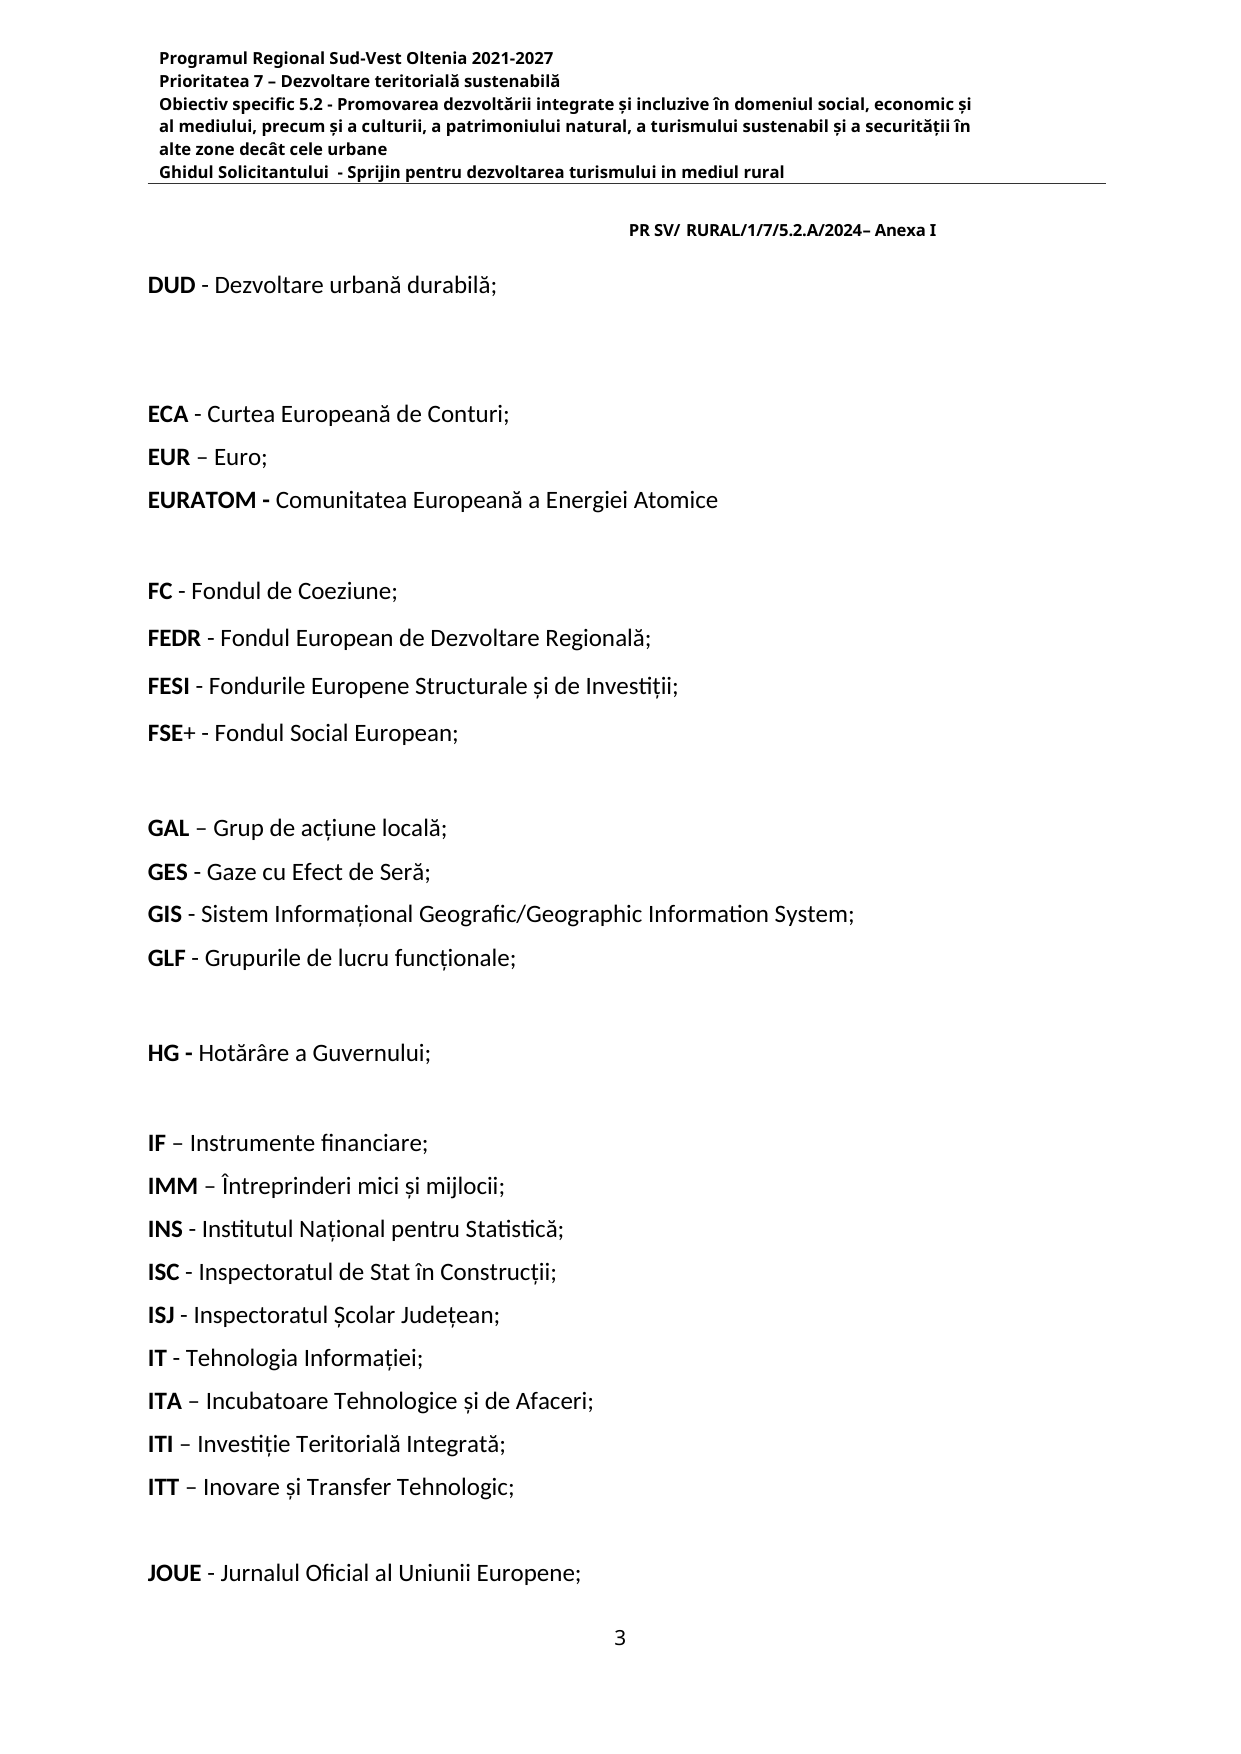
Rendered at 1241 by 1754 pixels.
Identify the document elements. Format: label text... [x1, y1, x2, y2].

text ITI – Investiţie Teritorială Integrată; [148, 1428, 1093, 1459]
text DUD - Dezvoltare urbană durabilă; [148, 269, 1093, 300]
text IMM – Întreprinderi mici și mijlocii; [148, 1170, 1093, 1201]
text ISJ - Inspectoratul Școlar Județean; [148, 1299, 1093, 1330]
text GLF - Grupurile de lucru funcționale; [148, 942, 1093, 972]
text IT - Tehnologia Informației; [148, 1342, 1093, 1373]
text EURATOM - Comunitatea Europeană a Energiei Atomice [148, 484, 1093, 515]
text FC - Fondul de Coeziune; [148, 575, 1093, 606]
text JOUE - Jurnalul Oficial al Uniunii Europene; [148, 1557, 1093, 1588]
text ISC - Inspectoratul de Stat în Construcții; [148, 1256, 1093, 1287]
text IF – Instrumente financiare; [148, 1127, 1093, 1158]
text EUR – Euro; [148, 442, 1093, 472]
text INS - Institutul Naţional pentru Statistică; [148, 1213, 1093, 1244]
text GIS - Sistem Informațional Geografic/Geographic Information System; [148, 899, 1093, 929]
text ECA - Curtea Europeană de Conturi; [148, 398, 1093, 429]
text GES - Gaze cu Efect de Seră; [148, 856, 1093, 886]
text FEDR - Fondul European de Dezvoltare Regională; [148, 623, 1093, 653]
text HG - Hotărâre a Guvernului; [148, 1037, 1093, 1067]
text GAL – Grup de acțiune locală; [148, 813, 1093, 843]
text ITT – Inovare şi Transfer Tehnologic; [148, 1471, 1093, 1502]
text ITA – Incubatoare Tehnologice şi de Afaceri; [148, 1385, 1093, 1416]
text FESI - Fondurile Europene Structurale și de Investiții; [148, 670, 1093, 701]
text FSE+ - Fondul Social European; [148, 718, 1093, 748]
